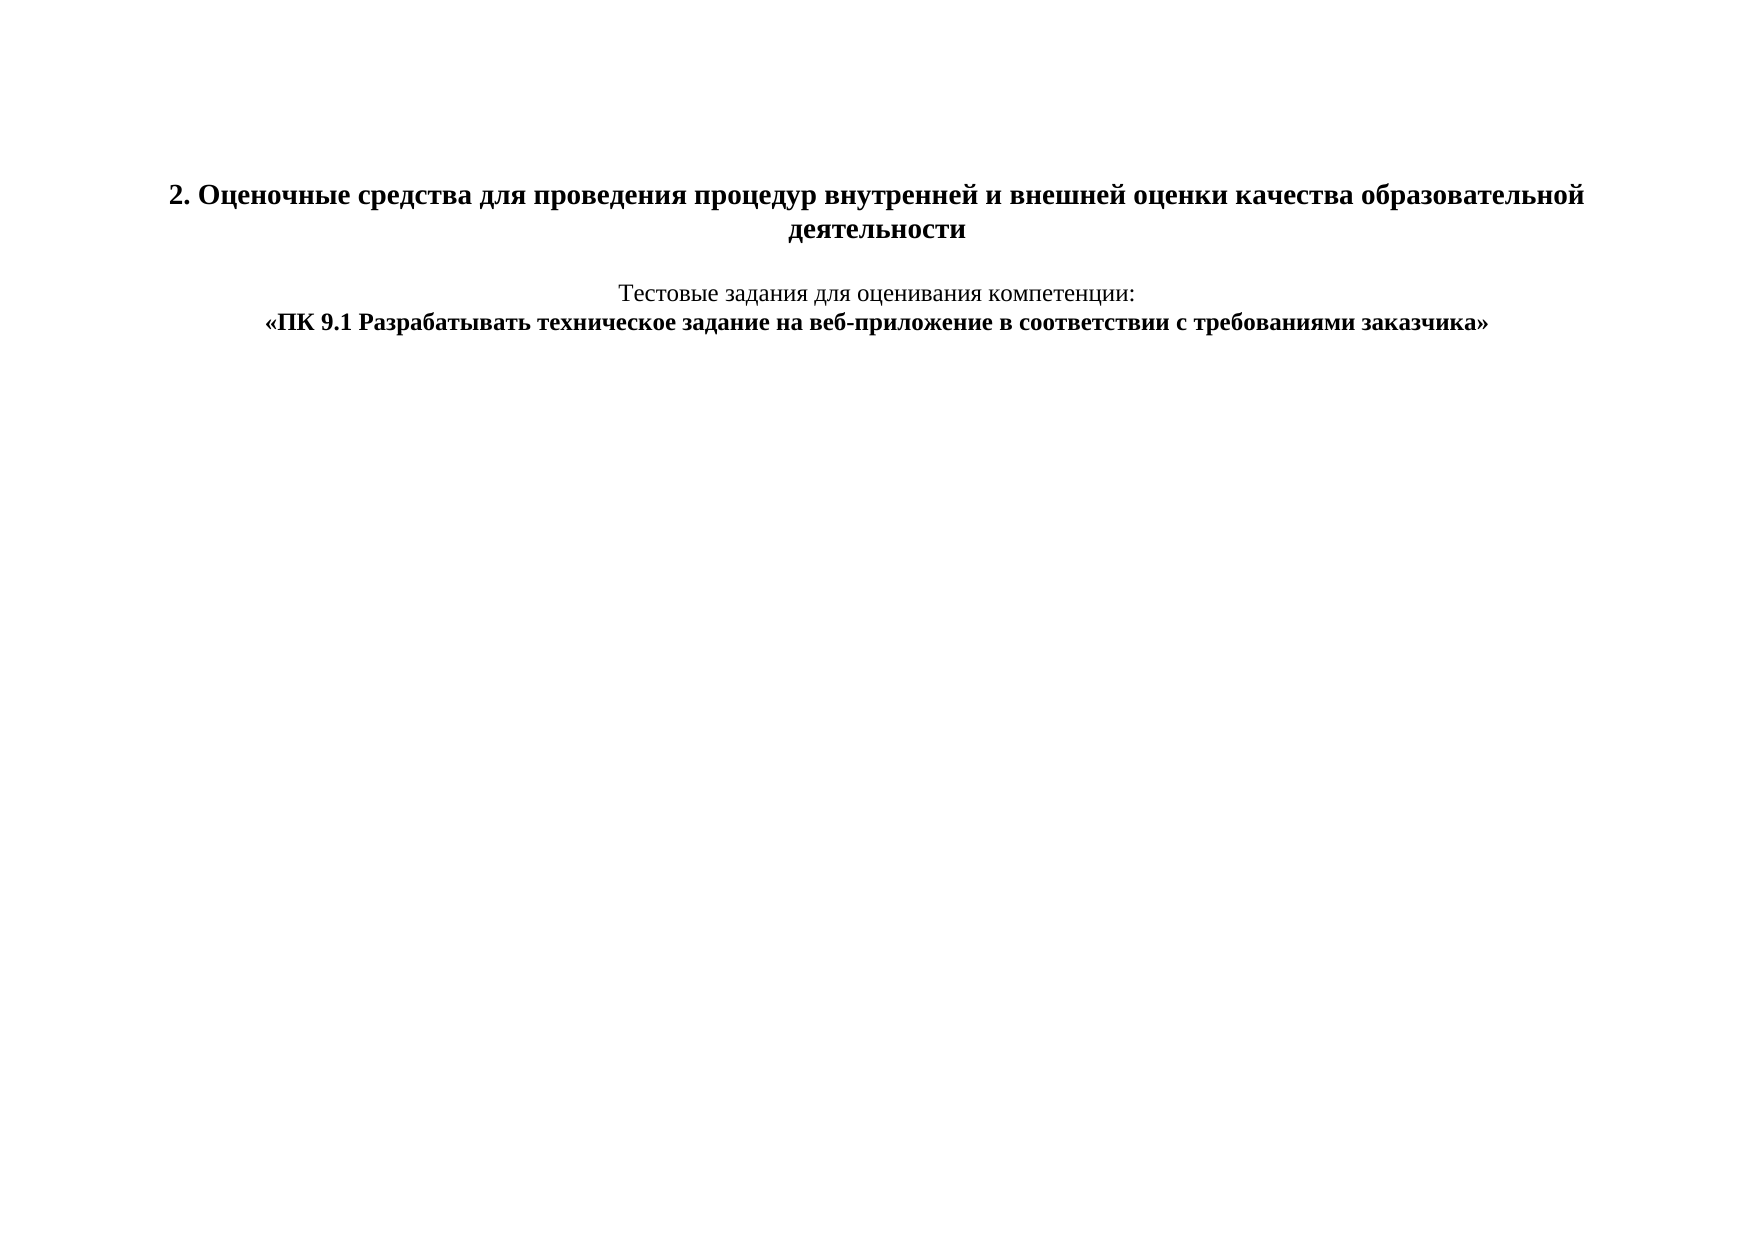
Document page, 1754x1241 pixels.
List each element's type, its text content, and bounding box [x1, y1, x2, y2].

text Тестовые задания для оценивания компетенции: [118, 278, 1636, 307]
text «ПК 9.1 Разрабатывать техническое задание на веб-приложение в соответствии с требованиями заказчика» [118, 307, 1636, 335]
text 2. Оценочные средства для проведения процедур внутренней и внешней оценки качества образовательной деятельности [118, 177, 1636, 244]
